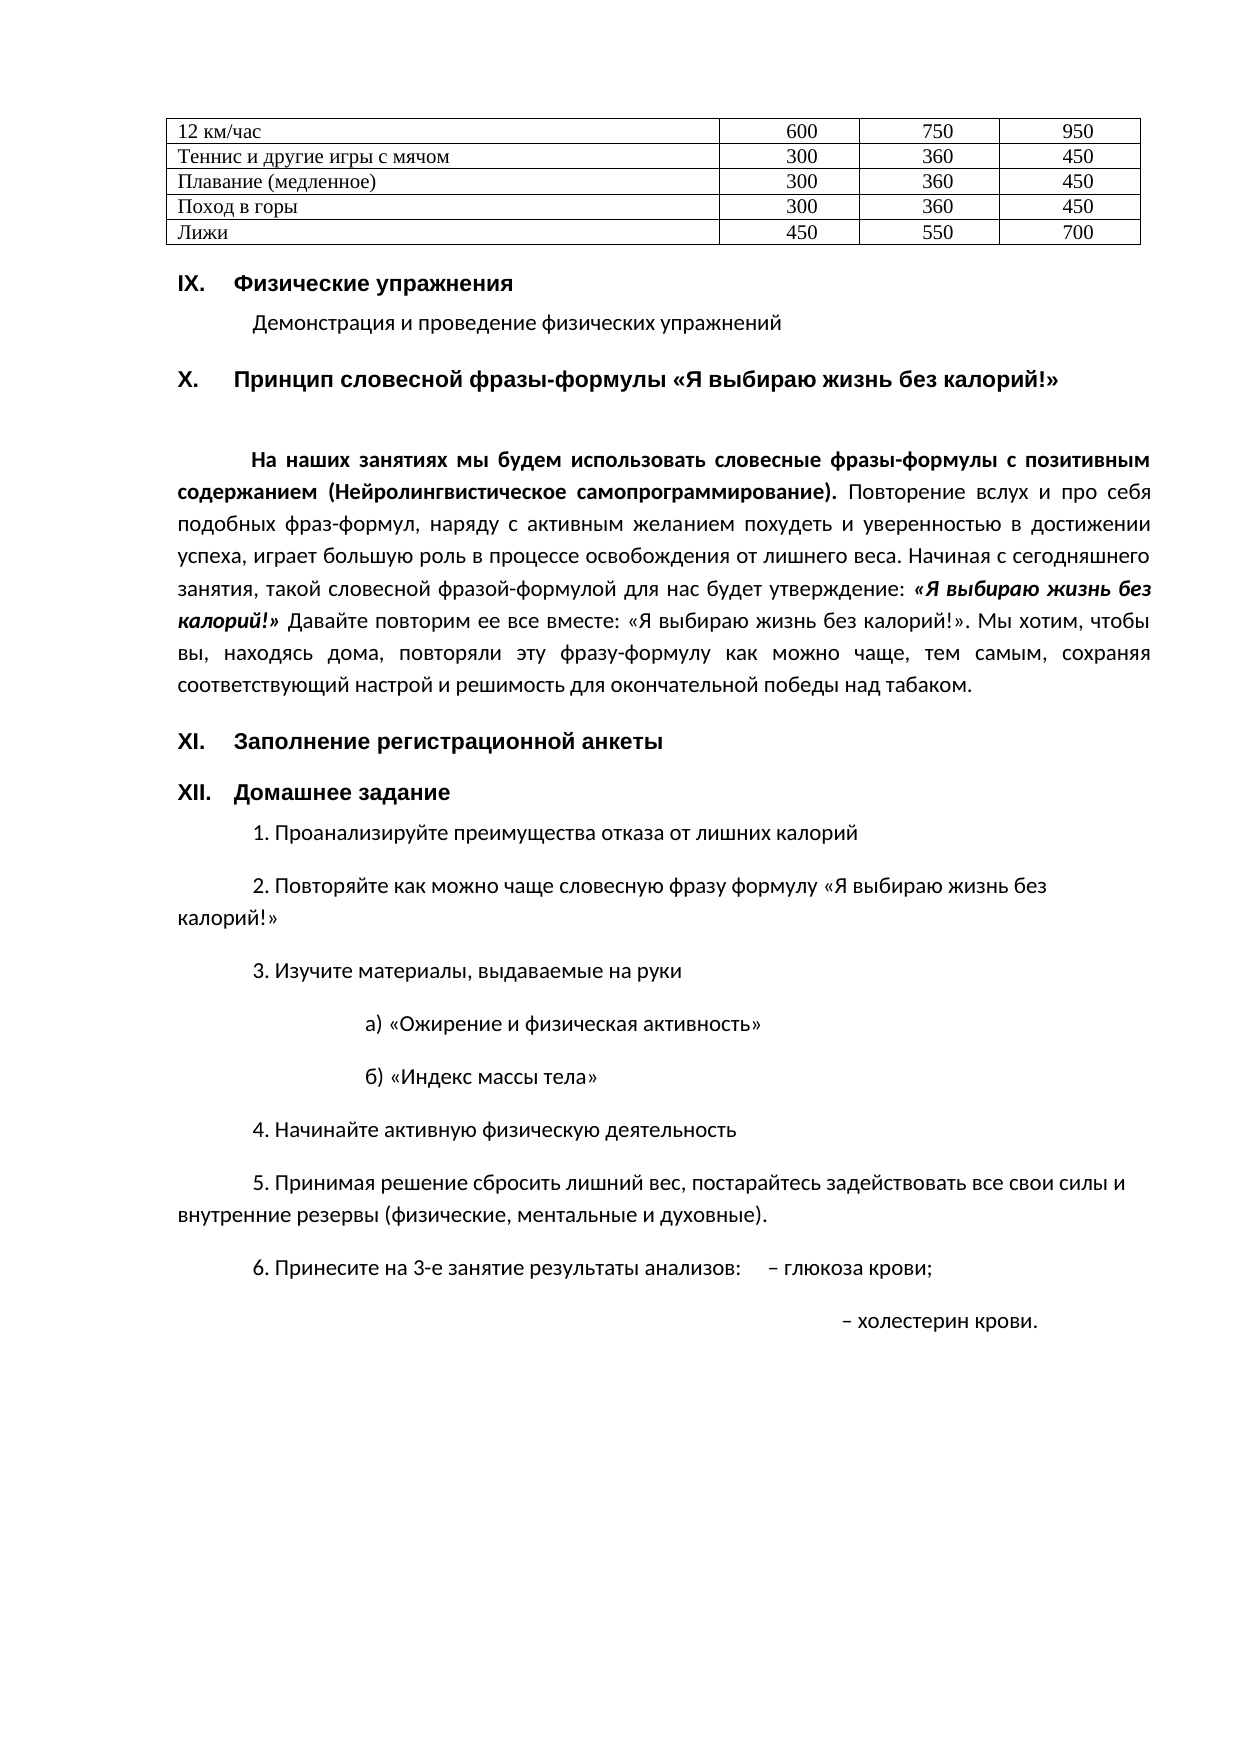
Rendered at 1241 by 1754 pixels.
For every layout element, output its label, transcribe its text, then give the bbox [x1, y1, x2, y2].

table_cell Теннис и другие игры с мячом [167, 144, 719, 168]
text 4. Начинайте активную физическую деятельность [177, 1115, 1152, 1143]
table_cell Плавание (медленное) [167, 169, 719, 193]
list Принцип словесной фразы-формулы «Я выбираю жизнь без калорий!» [177, 366, 1152, 392]
text На наших занятиях мы будем использовать словесные фразы-формулы с позитивным содержанием (Нейролингвистическое самопрограммирование). Повторение вслух и про себя подобных фраз-формул, наряду с активным желанием похудеть и уверенностью в достижении успеха, играет большую роль в процессе освобождения от лишнего веса. Начиная с сегодняшнего занятия, такой словесной фразой-формулой для нас будет утверждение: «Я выбираю жизнь без калорий!» Давайте повторим ее все вместе: «Я выбираю жизнь без калорий!». Мы хотим, чтобы вы, находясь дома, повторяли эту фразу-формулу как можно чаще, тем самым, сохраняя соответствующий настрой и решимость для окончательной победы над табаком. [177, 445, 1152, 698]
table_cell 550 [860, 220, 999, 244]
text 5. Принимая решение сбросить лишний вес, постарайтесь задействовать все свои силы и внутренние резервы (физические, ментальные и духовные). [177, 1168, 1152, 1228]
list Домашнее задание [177, 779, 1152, 805]
table_cell Поход в горы [167, 195, 719, 218]
table_cell 700 [1000, 220, 1140, 244]
list Заполнение регистрационной анкеты [177, 728, 1152, 754]
table_cell 750 [860, 119, 999, 143]
table_cell 600 [720, 119, 859, 143]
table_cell 360 [860, 195, 999, 218]
text Демонстрация и проведение физических упражнений [177, 308, 1152, 337]
table_cell 12 км/час [167, 119, 719, 143]
text 2. Повторяйте как можно чаще словесную фразу формулу «Я выбираю жизнь без калорий!» [177, 871, 1152, 931]
table_cell 300 [720, 144, 859, 168]
text а) «Ожирение и физическая активность» [290, 1009, 1152, 1037]
list Физические упражнения [177, 270, 1152, 296]
table_cell 300 [720, 169, 859, 193]
table_cell 450 [1000, 169, 1140, 193]
table_cell 300 [720, 195, 859, 218]
text 3. Изучите материалы, выдаваемые на руки [177, 956, 1152, 984]
text 6. Принесите на 3-е занятие результаты анализов: – глюкоза крови; [177, 1253, 1152, 1281]
text 1. Проанализируйте преимущества отказа от лишних калорий [177, 818, 1152, 846]
text б) «Индекс массы тела» [290, 1062, 1152, 1090]
table_cell 950 [1000, 119, 1140, 143]
table_cell 450 [720, 220, 859, 244]
table_cell 360 [860, 169, 999, 193]
table_cell 450 [1000, 195, 1140, 218]
text – холестерин крови. [766, 1306, 1152, 1334]
table_cell 360 [860, 144, 999, 168]
table_cell 450 [1000, 144, 1140, 168]
table_cell Лижи [167, 220, 719, 244]
